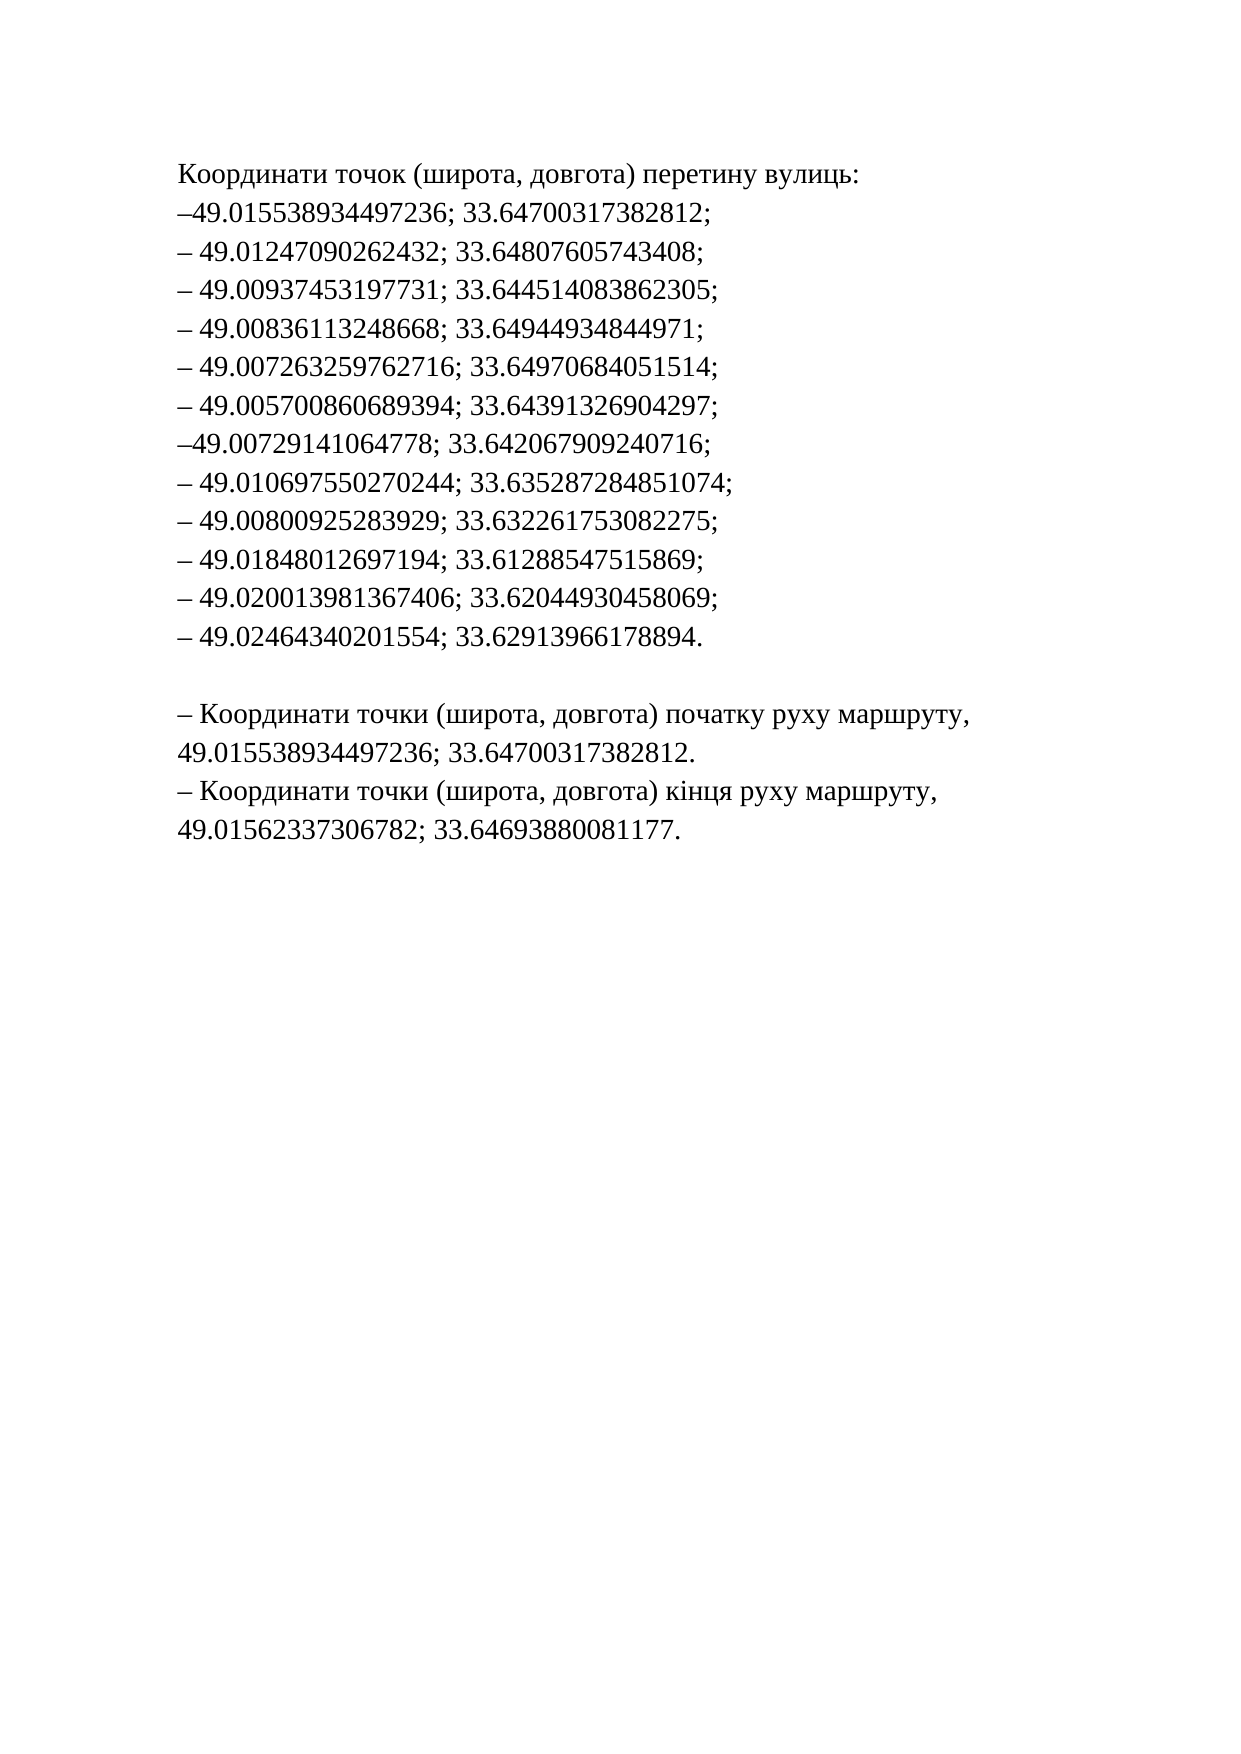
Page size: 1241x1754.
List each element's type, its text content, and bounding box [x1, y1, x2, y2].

text – 49.00937453197731; 33.644514083862305; [177, 272, 1181, 306]
text – 49.00800925283929; 33.632261753082275; [177, 503, 1181, 537]
text – Координати точки (широта, довгота) початку руху маршруту, 49.015538934497236; 33.64700317382812. [177, 696, 1181, 768]
text – 49.005700860689394; 33.64391326904297; [177, 388, 1181, 421]
text 49.01562337306782; 33.64693880081177. [177, 812, 1181, 845]
text –49.015538934497236; 33.64700317382812; [177, 195, 1181, 229]
text –49.00729141064778; 33.642067909240716; [177, 426, 1181, 460]
text – 49.01247090262432; 33.64807605743408; [177, 234, 1181, 267]
text – 49.020013981367406; 33.62044930458069; [177, 581, 1181, 614]
text – 49.007263259762716; 33.64970684051514; [177, 349, 1181, 383]
text – 49.01848012697194; 33.61288547515869; [177, 542, 1181, 576]
text – 49.00836113248668; 33.64944934844971; [177, 311, 1181, 344]
text – Координати точки (широта, довгота) кінця руху маршруту, [177, 773, 1181, 807]
text – 49.02464340201554; 33.62913966178894. [177, 619, 1181, 653]
text – 49.010697550270244; 33.635287284851074; [177, 465, 1181, 498]
text Координати точок (широта, довгота) перетину вулиць: [177, 157, 1181, 190]
